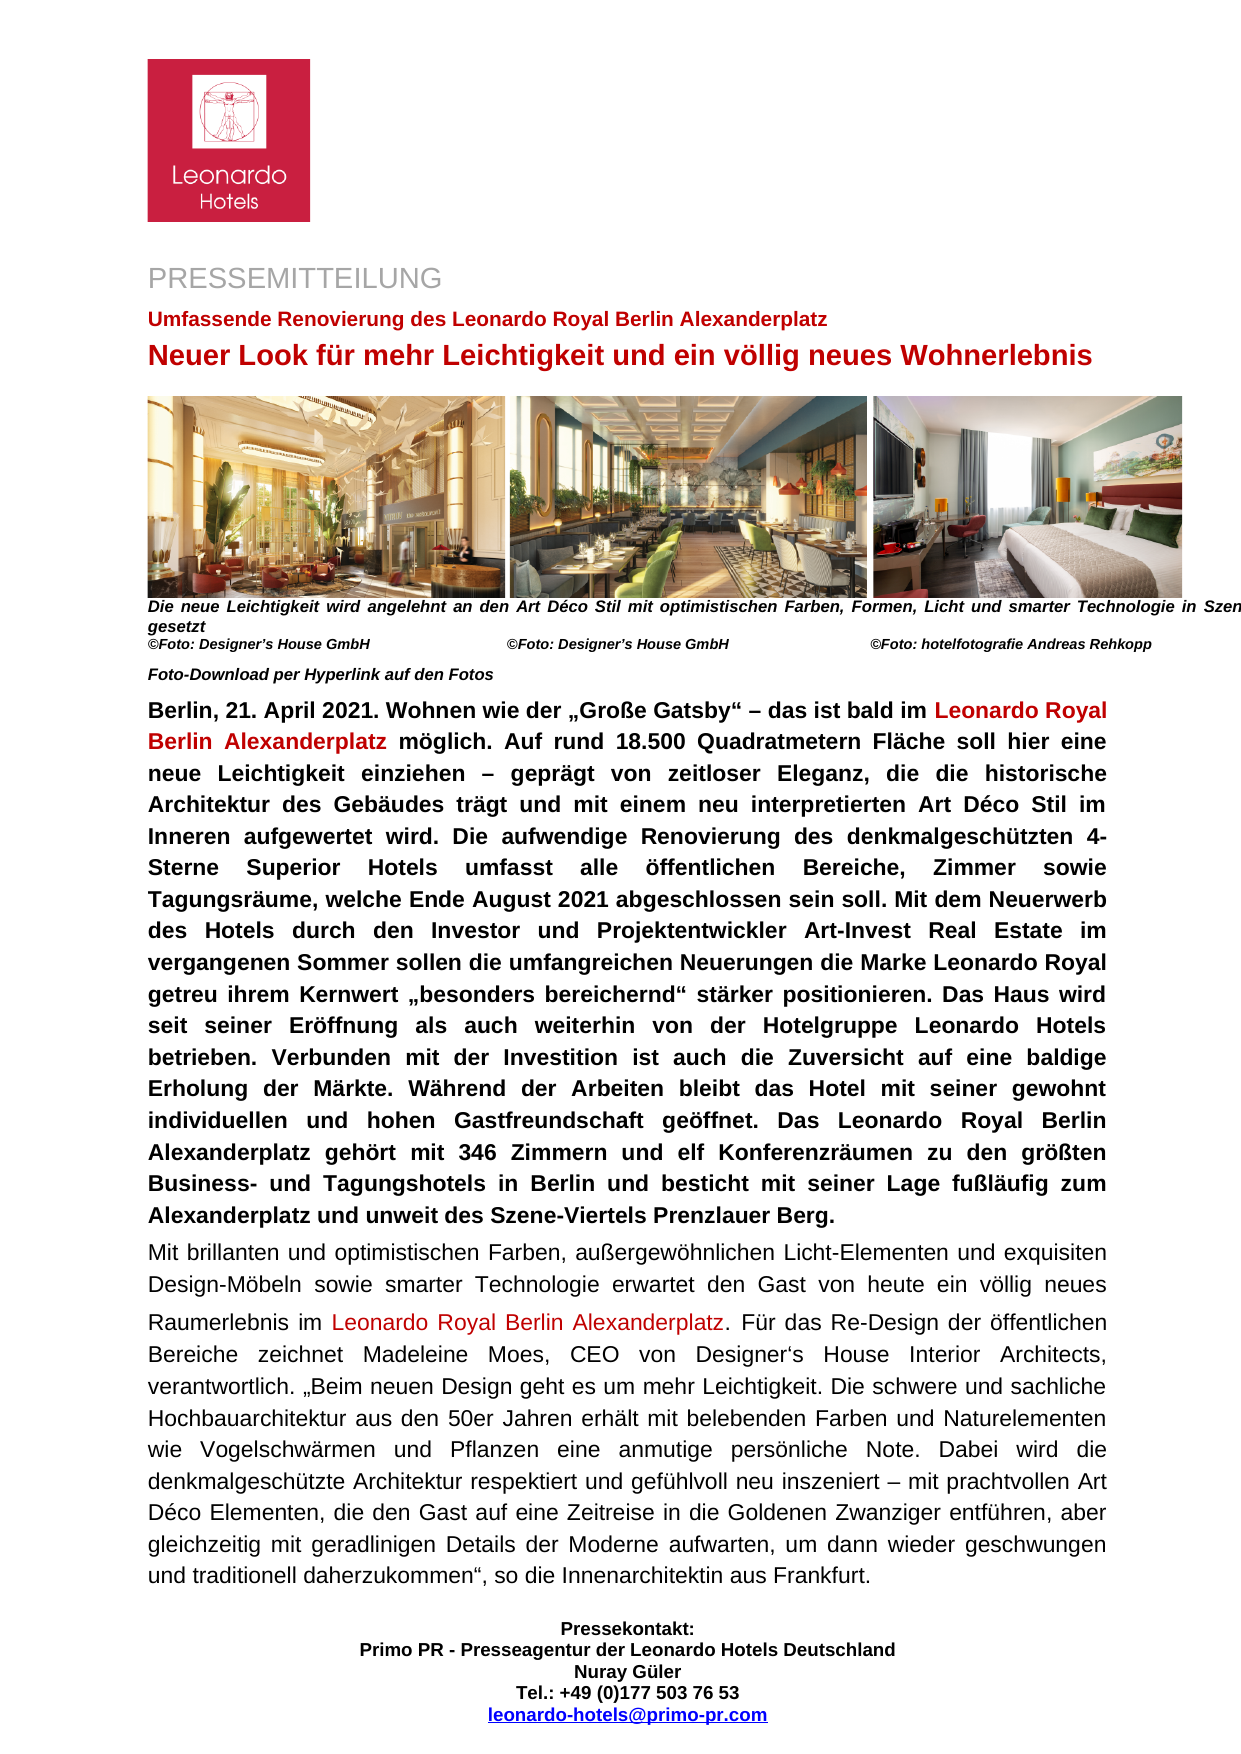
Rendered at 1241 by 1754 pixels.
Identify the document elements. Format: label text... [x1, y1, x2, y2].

text Umfassende Renovierung des Leonardo Royal Berlin Alexanderplatz [148, 307, 1181, 331]
text Neuer Look für mehr Leichtigkeit und ein völlig neues Wohnerlebnis [148, 337, 1240, 371]
picture [147, 59, 311, 222]
text Berlin, 21. April 2021. Wohnen wie der „Große Gatsby“ – das ist bald im Leonardo Royal Berlin Alexanderplatz möglich. Auf rund 18.500 Quadratmetern Fläche soll hier eine neue Leichtigkeit einziehen – geprägt von zeitloser Eleganz, die die historische Architektur des Gebäudes trägt und mit einem neu interpretierten Art Déco Stil im Inneren aufgewertet wird. Die aufwendige Renovierung des denkmalgeschützten 4-Sterne Superior Hotels umfasst alle öffentlichen Bereiche, Zimmer sowie Tagungsräume, welche Ende August 2021 abgeschlossen sein soll. Mit dem Neuerwerb des Hotels durch den Investor und Projektentwickler Art-Invest Real Estate im vergangenen Sommer sollen die umfangreichen Neuerungen die Marke Leonardo Royal getreu ihrem Kernwert „besonders bereichernd“ stärker positionieren. Das Haus wird seit seiner Eröffnung als auch weiterhin von der Hotelgruppe Leonardo Hotels betrieben. Verbunden mit der Investition ist auch die Zuversicht auf eine baldige Erholung der Märkte. Während der Arbeiten bleibt das Hotel mit seiner gewohnt individuellen und hohen Gastfreundschaft geöffnet. Das Leonardo Royal Berlin Alexanderplatz gehört mit 346 Zimmern und elf Konferenzräumen zu den größten Business- und Tagungshotels in Berlin und besticht mit seiner Lage fußläufig zum Alexanderplatz und unweit des Szene-Viertels Prenzlauer Berg. [148, 697, 1107, 1228]
text Mit brillanten und optimistischen Farben, außergewöhnlichen Licht-Elementen und exquisiten Design-Möbeln sowie smarter Technologie erwartet den Gast von heute ein völlig neues Raumerlebnis im Leonardo Royal Berlin Alexanderplatz. Für das Re-Design der öffentlichen Bereiche zeichnet Madeleine Moes, CEO von Designer‘s House Interior Architects, verantwortlich. „Beim neuen Design geht es um mehr Leichtigkeit. Die schwere und sachliche Hochbauarchitektur aus den 50er Jahren erhält mit belebenden Farben und Naturelementen wie Vogelschwärmen und Pflanzen eine anmutige persönliche Note. Dabei wird die denkmalgeschützte Architektur respektiert und gefühlvoll neu inszeniert – mit prachtvollen Art Déco Elementen, die den Gast auf eine Zeitreise in die Goldenen Zwanziger entführen, aber gleichzeitig mit geradlinigen Details der Moderne aufwarten, um dann wieder geschwungen und traditionell daherzukommen“, so die Innenarchitektin aus Frankfurt. [148, 1239, 1107, 1589]
text Foto-Download per Hyperlink auf den Fotos [148, 665, 1107, 684]
picture [509, 396, 867, 598]
picture [147, 396, 506, 598]
text Die neue Leichtigkeit wird angelehnt an den Art Déco Stil mit optimistischen Farben, Formen, Licht und smarter Technologie in Szene gesetzt [148, 597, 1240, 636]
text ©Foto: Designer’s House GmbH ©Foto: Designer’s House GmbH ©Foto: hotelfotografie Andreas Rehkopp [148, 636, 1196, 652]
picture [873, 396, 1183, 598]
